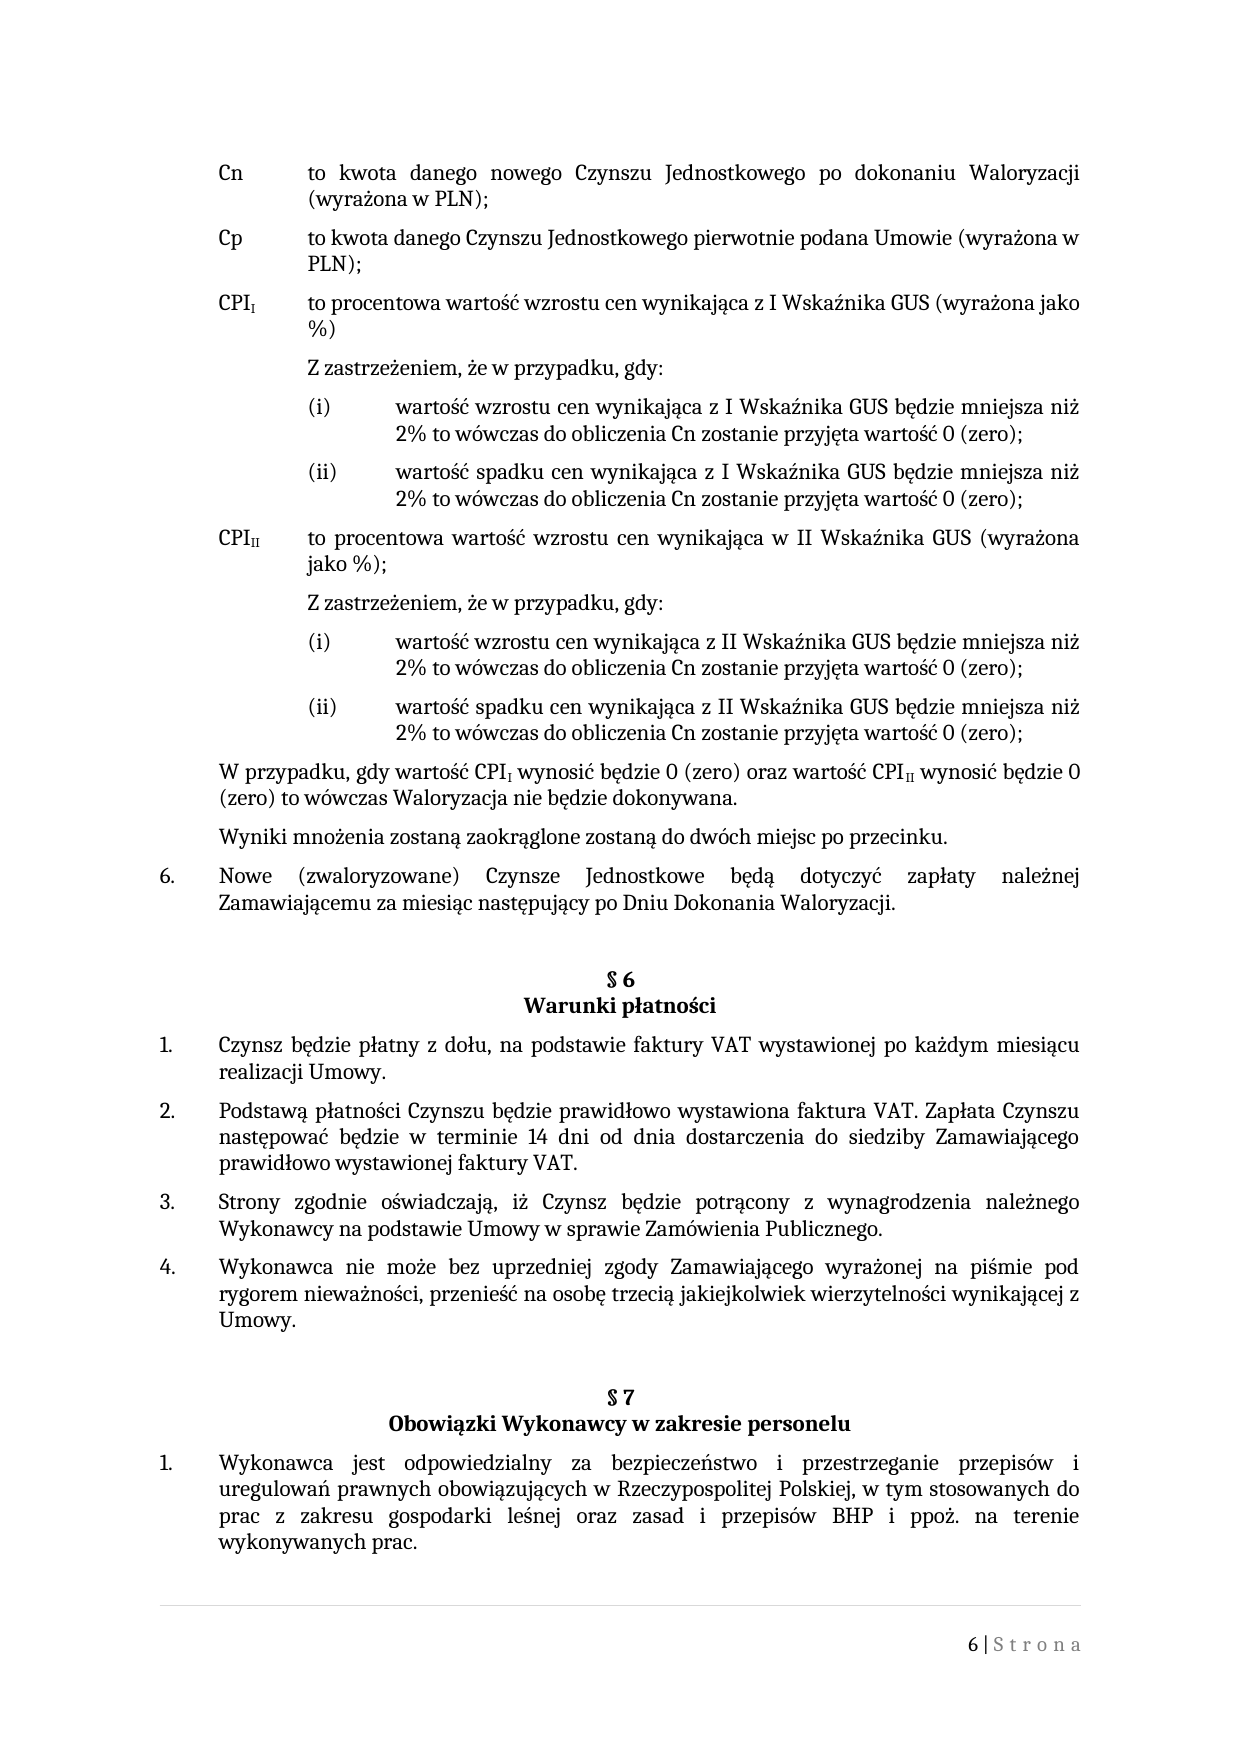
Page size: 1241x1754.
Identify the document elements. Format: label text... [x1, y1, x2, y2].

list Wykonawca nie może bez uprzedniej zgody Zamawiającego wyrażonej na piśmie pod rygorem nieważności, przenieść na osobę trzecią jakiejkolwiek wierzytelności wynikającej z Umowy. [159, 1254, 1081, 1333]
text (i) wartość wzrostu cen wynikająca z II Wskaźnika GUS będzie mniejsza niż 2% to wówczas do obliczenia Cn zostanie przyjęta wartość 0 (zero); [307, 628, 1081, 681]
text Z zastrzeżeniem, że w przypadku, gdy: [307, 589, 1081, 616]
list Strony zgodnie oświadczają, iż Czynsz będzie potrącony z wynagrodzenia należnego Wykonawcy na podstawie Umowy w sprawie Zamówienia Publicznego. [159, 1189, 1081, 1242]
text Cn to kwota danego nowego Czynszu Jednostkowego po dokonaniu Waloryzacji (wyrażona w PLN); [218, 159, 1081, 212]
text CPII to procentowa wartość wzrostu cen wynikająca z I Wskaźnika GUS (wyrażona jako %) [218, 290, 1081, 343]
text W przypadku, gdy wartość CPII wynosić będzie 0 (zero) oraz wartość CPIII wynosić będzie 0 (zero) to wówczas Waloryzacja nie będzie dokonywana. [218, 759, 1081, 812]
text Z zastrzeżeniem, że w przypadku, gdy: [307, 355, 1081, 381]
text § 6 Warunki płatności [159, 967, 1081, 1020]
list Czynsz będzie płatny z dołu, na podstawie faktury VAT wystawionej po każdym miesiącu realizacji Umowy. [159, 1032, 1081, 1085]
text CPIII to procentowa wartość wzrostu cen wynikająca w II Wskaźnika GUS (wyrażona jako %); [218, 524, 1081, 577]
list Podstawą płatności Czynszu będzie prawidłowo wystawiona faktura VAT. Zapłata Czynszu następować będzie w terminie 14 dni od dnia dostarczenia do siedziby Zamawiającego prawidłowo wystawionej faktury VAT. [159, 1097, 1081, 1176]
text Wyniki mnożenia zostaną zaokrąglone zostaną do dwóch miejsc po przecinku. [218, 824, 1081, 850]
text (ii) wartość spadku cen wynikająca z I Wskaźnika GUS będzie mniejsza niż 2% to wówczas do obliczenia Cn zostanie przyjęta wartość 0 (zero); [307, 459, 1081, 512]
list Wykonawca jest odpowiedzialny za bezpieczeństwo i przestrzeganie przepisów i uregulowań prawnych obowiązujących w Rzeczypospolitej Polskiej, w tym stosowanych do prac z zakresu gospodarki leśnej oraz zasad i przepisów BHP i ppoż. na terenie wykonywanych prac. [159, 1450, 1081, 1555]
text Cp to kwota danego Czynszu Jednostkowego pierwotnie podana Umowie (wyrażona w PLN); [218, 225, 1081, 277]
text (ii) wartość spadku cen wynikająca z II Wskaźnika GUS będzie mniejsza niż 2% to wówczas do obliczenia Cn zostanie przyjęta wartość 0 (zero); [307, 694, 1081, 746]
text § 7 Obowiązki Wykonawcy w zakresie personelu [159, 1384, 1081, 1437]
text 6. Nowe (zwaloryzowane) Czynsze Jednostkowe będą dotyczyć zapłaty należnej Zamawiającemu za miesiąc następujący po Dniu Dokonania Waloryzacji. [159, 863, 1081, 916]
text (i) wartość wzrostu cen wynikająca z I Wskaźnika GUS będzie mniejsza niż 2% to wówczas do obliczenia Cn zostanie przyjęta wartość 0 (zero); [307, 394, 1081, 447]
